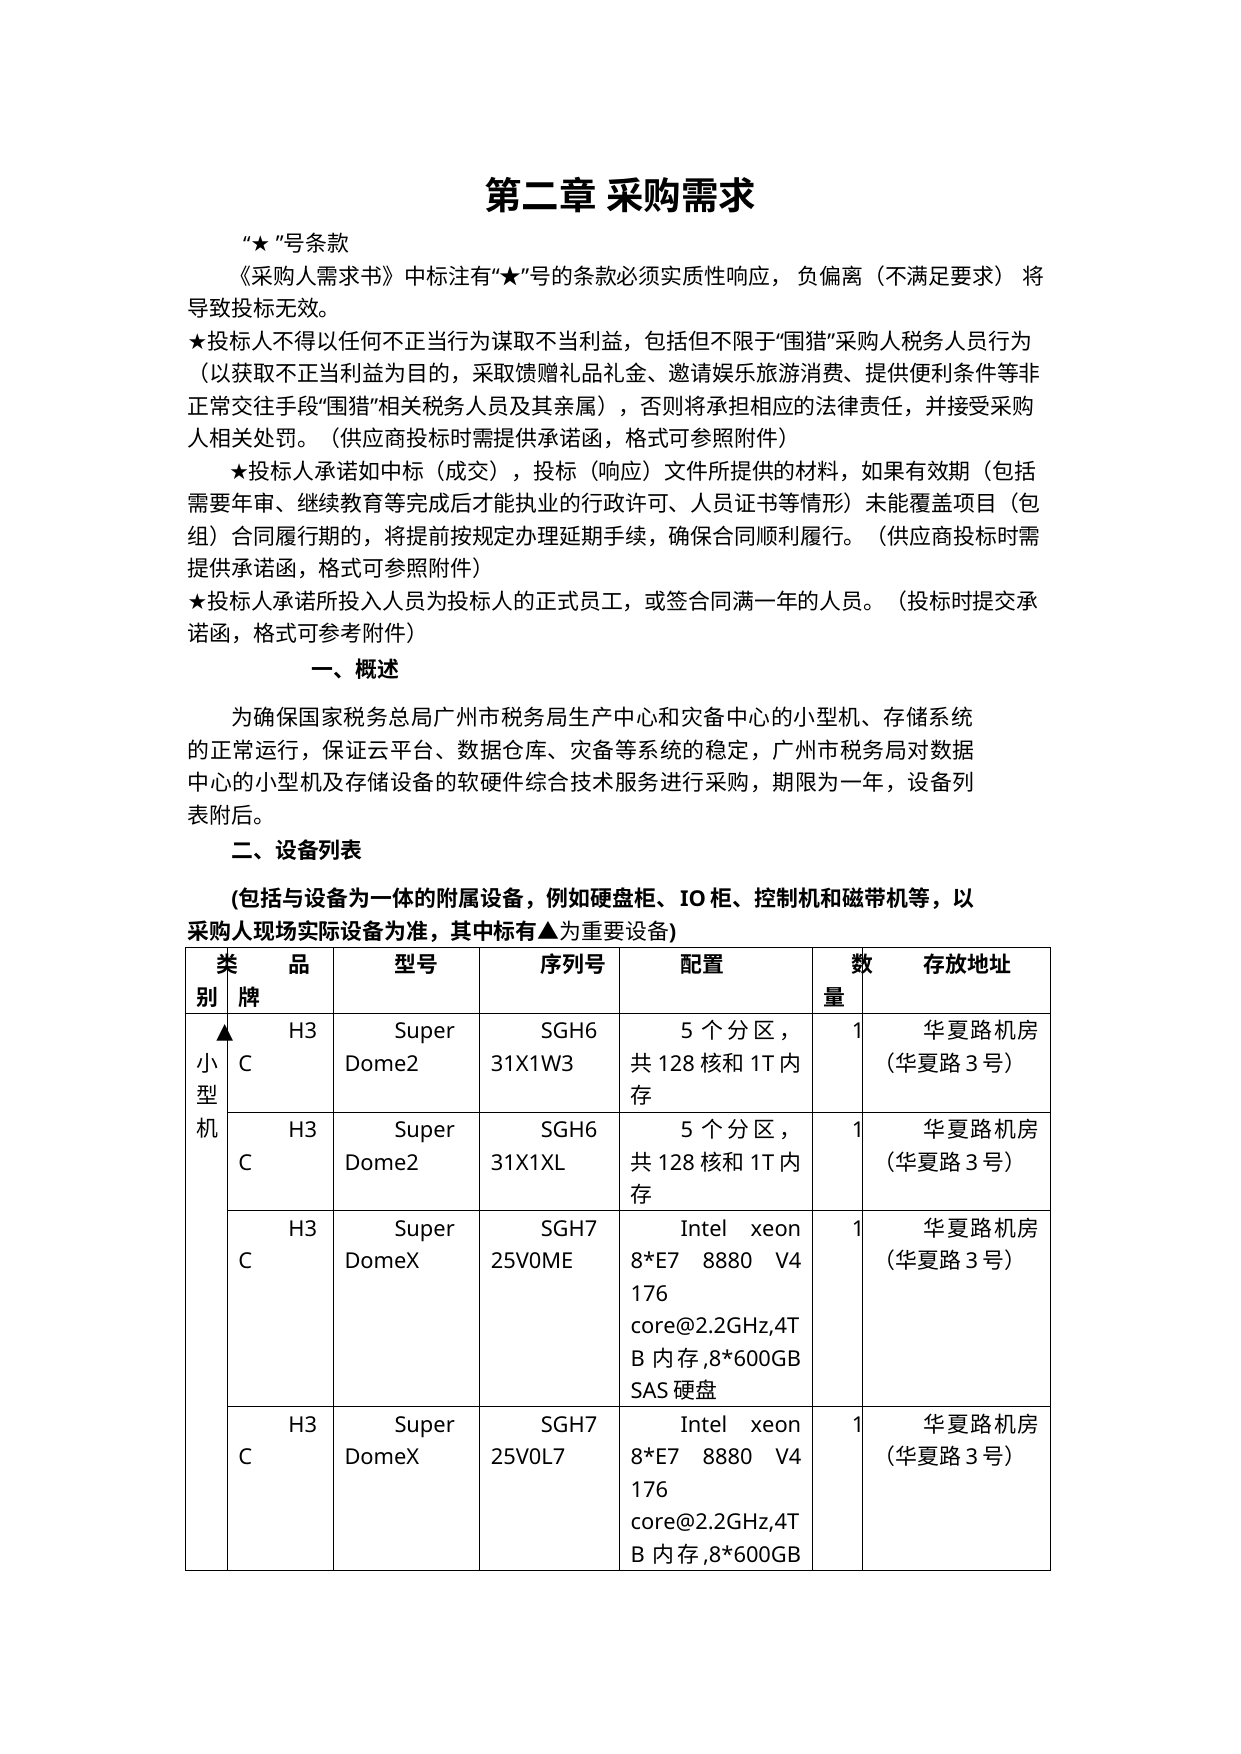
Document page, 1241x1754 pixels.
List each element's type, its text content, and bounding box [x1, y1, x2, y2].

text ★投标人承诺如中标（成交），投标（响应）文件所提供的材料，如果有效期（包括需要年审、继续教育等完成后才能执业的行政许可、人员证书等情形）未能覆盖项目（包组）合同履行期的，将提前按规定办理延期手续，确保合同顺利履行。（供应商投标时需提供承诺函，格式可参照附件） [187, 454, 1053, 584]
table_header 品牌 [228, 948, 333, 1013]
text ★投标人承诺所投入人员为投标人的正式员工，或签合同满一年的人员。（投标时提交承诺函，格式可参考附件） [187, 584, 1053, 649]
table_header 序列号 [480, 948, 619, 1013]
table_cell SGH631X1XL [480, 1113, 619, 1210]
table_cell 1 [813, 1014, 862, 1112]
table_cell Intel xeon 8*E7 8880 V4 176 core@2.2GHz,4TB内存,8*600GB SAS硬盘 [620, 1407, 812, 1570]
table_cell 1 [813, 1211, 862, 1406]
table_cell 1 [813, 1407, 862, 1570]
text 为确保国家税务总局广州市税务局生产中心和灾备中心的小型机、存储系统的正常运行，保证云平台、数据仓库、灾备等系统的稳定，广州市税务局对数据中心的小型机及存储设备的软硬件综合技术服务进行采购，期限为一年，设备列表附后。 [187, 701, 974, 831]
table_cell 华夏路机房（华夏路3号） [863, 1014, 1050, 1112]
table_cell 5个分区，共128核和1T内存 [620, 1014, 812, 1112]
table_cell SuperDomeX [334, 1211, 479, 1406]
text 一、概述 [267, 653, 974, 685]
text 第二章 采购需求 [187, 162, 1053, 227]
table_cell H3C [228, 1407, 333, 1570]
table_cell ▲小型机 [186, 1014, 227, 1570]
table_cell SuperDome2 [334, 1014, 479, 1112]
table_cell 华夏路机房（华夏路3号） [863, 1113, 1050, 1210]
table_header 数量 [813, 948, 862, 1013]
text ★投标人不得以任何不正当行为谋取不当利益，包括但不限于“围猎”采购人税务人员行为（以获取不正当利益为目的，采取馈赠礼品礼金、邀请娱乐旅游消费、提供便利条件等非正常交往手段“围猎”相关税务人员及其亲属），否则将承担相应的法律责任，并接受采购人相关处罚。（供应商投标时需提供承诺函，格式可参照附件） [187, 324, 1053, 454]
table_cell SGH631X1W3 [480, 1014, 619, 1112]
table_cell SuperDomeX [334, 1407, 479, 1570]
table_header 配置 [620, 948, 812, 1013]
table_cell 1 [813, 1113, 862, 1210]
table_cell SuperDome2 [334, 1113, 479, 1210]
table_cell Intel xeon 8*E7 8880 V4 176 core@2.2GHz,4TB内存,8*600GB SAS硬盘 [620, 1211, 812, 1406]
text 二、设备列表 [187, 834, 1053, 866]
table_cell H3C [228, 1014, 333, 1112]
table_header 存放地址 [863, 948, 1050, 1013]
text (包括与设备为一体的附属设备，例如硬盘柜、IO柜、控制机和磁带机等，以采购人现场实际设备为准，其中标有▲为重要设备) [187, 882, 974, 947]
table_cell 华夏路机房（华夏路3号） [863, 1407, 1050, 1570]
text “★ ”号条款 [187, 227, 1053, 259]
table_header 类别 [186, 948, 227, 1013]
table_cell H3C [228, 1211, 333, 1406]
table_cell 5个分区，共128核和1T内存 [620, 1113, 812, 1210]
table_cell 华夏路机房（华夏路3号） [863, 1211, 1050, 1406]
table_cell H3C [228, 1113, 333, 1210]
text 《采购人需求书》中标注有“★”号的条款必须实质性响应， 负偏离（不满足要求） 将导致投标无效。 [187, 259, 1053, 324]
table_cell SGH725V0L7 [480, 1407, 619, 1570]
table_cell SGH725V0ME [480, 1211, 619, 1406]
table_header 型号 [334, 948, 479, 1013]
